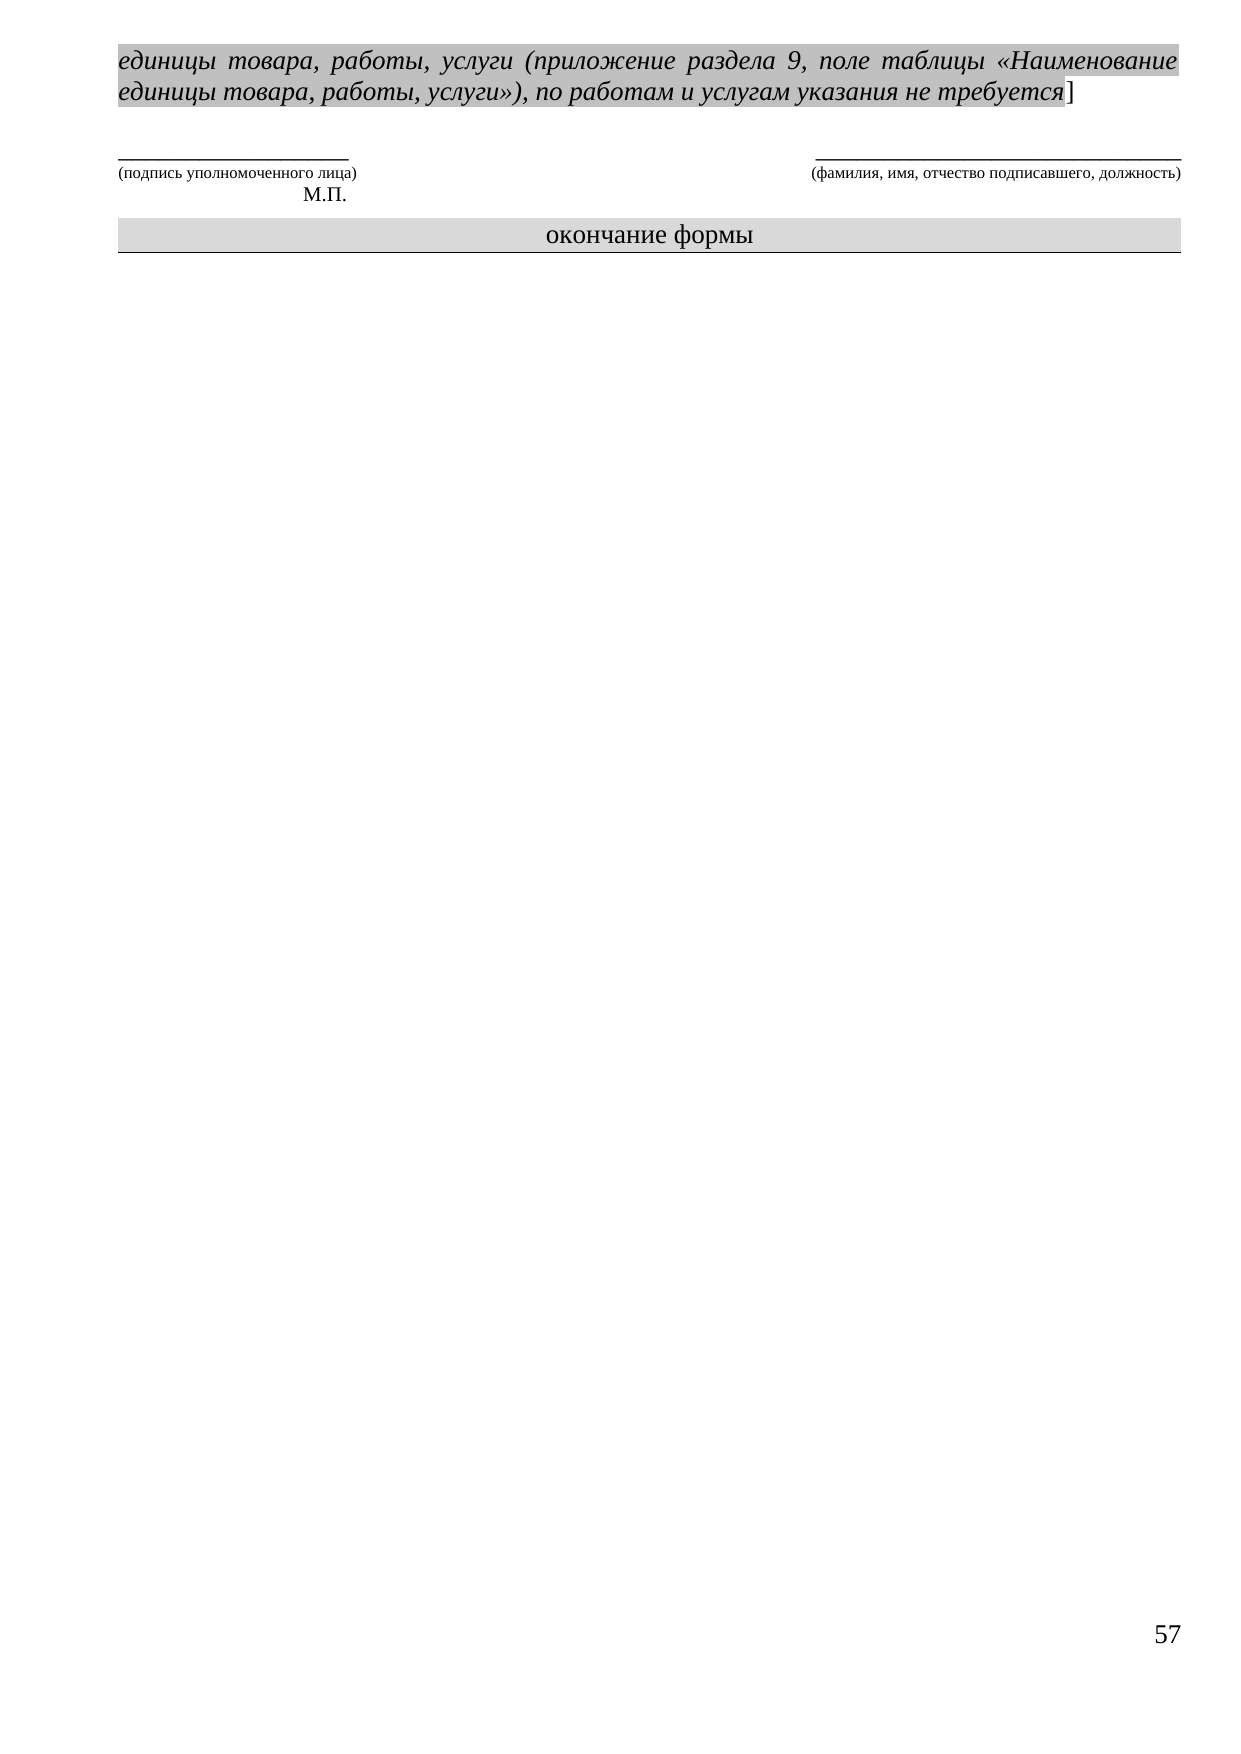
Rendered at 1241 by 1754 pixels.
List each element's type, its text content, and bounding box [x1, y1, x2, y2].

text _________________ ___________________________ [118, 132, 1181, 163]
text (подпись уполномоченного лица) (фамилия, имя, отчество подписавшего, должность) [118, 163, 1181, 182]
text М.П. [118, 182, 1181, 206]
text окончание формы [118, 218, 1181, 252]
